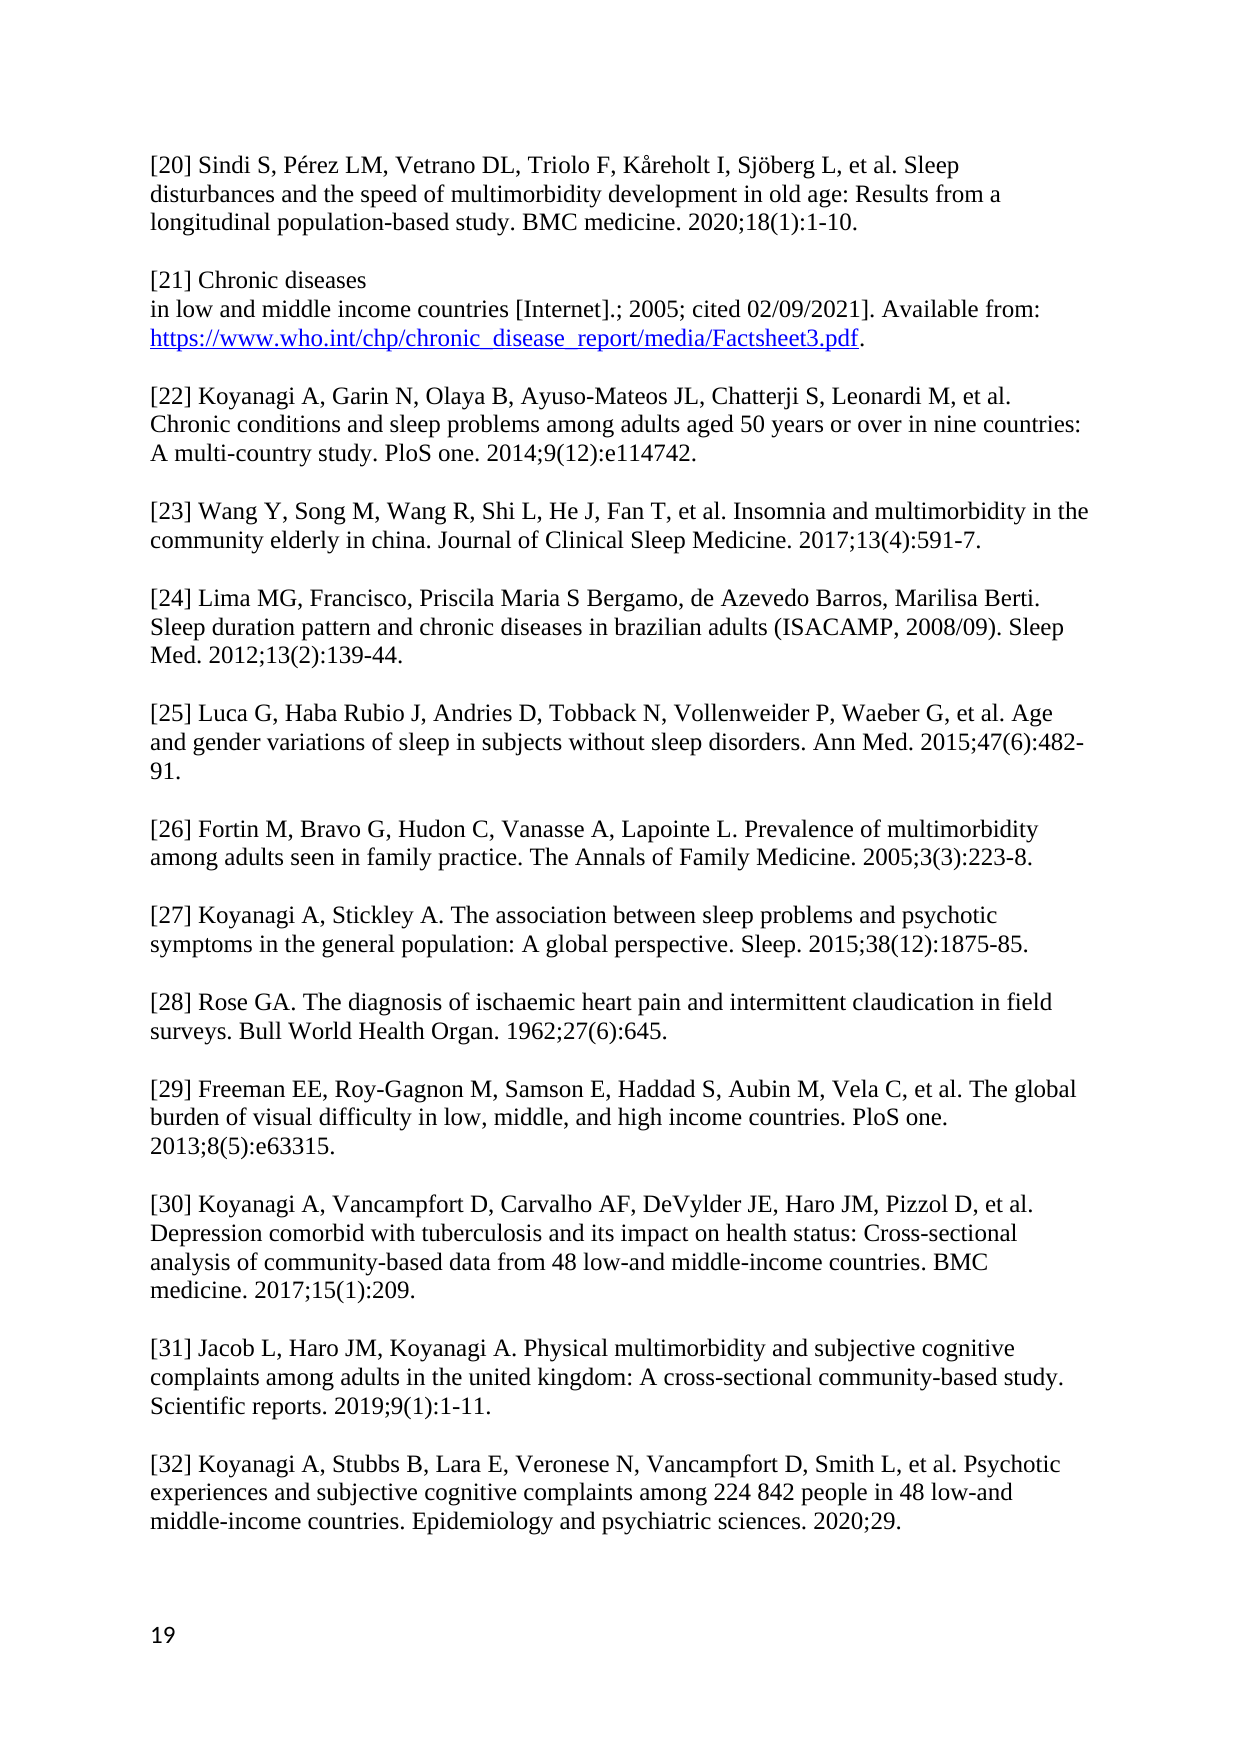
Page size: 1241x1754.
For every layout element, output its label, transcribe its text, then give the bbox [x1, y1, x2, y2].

text [26] Fortin M, Bravo G, Hudon C, Vanasse A, Lapointe L. Prevalence of multimorbidity among adults seen in family practice. The Annals of Family Medicine. 2005;3(3):223-8. [150, 814, 1090, 871]
text [28] Rose GA. The diagnosis of ischaemic heart pain and intermittent claudication in field surveys. Bull World Health Organ. 1962;27(6):645. [150, 987, 1090, 1044]
text [21] Chronic diseases in low and middle income countries [Internet].; 2005; cited 02/09/2021]. Available from: https://www.who.int/chp/chronic_disease_report/media/Factsheet3.pdf. [150, 265, 1090, 352]
text [22] Koyanagi A, Garin N, Olaya B, Ayuso-Mateos JL, Chatterji S, Leonardi M, et al. Chronic conditions and sleep problems among adults aged 50 years or over in nine countries: A multi-country study. PloS one. 2014;9(12):e114742. [150, 381, 1090, 467]
text [23] Wang Y, Song M, Wang R, Shi L, He J, Fan T, et al. Insomnia and multimorbidity in the community elderly in china. Journal of Clinical Sleep Medicine. 2017;13(4):591-7. [150, 496, 1090, 554]
text [25] Luca G, Haba Rubio J, Andries D, Tobback N, Vollenweider P, Waeber G, et al. Age and gender variations of sleep in subjects without sleep disorders. Ann Med. 2015;47(6):482-91. [150, 698, 1090, 784]
text [27] Koyanagi A, Stickley A. The association between sleep problems and psychotic symptoms in the general population: A global perspective. Sleep. 2015;38(12):1875-85. [150, 900, 1090, 958]
text [30] Koyanagi A, Vancampfort D, Carvalho AF, DeVylder JE, Haro JM, Pizzol D, et al. Depression comorbid with tuberculosis and its impact on health status: Cross-sectional analysis of community-based data from 48 low-and middle-income countries. BMC medicine. 2017;15(1):209. [150, 1189, 1090, 1304]
text [24] Lima MG, Francisco, Priscila Maria S Bergamo, de Azevedo Barros, Marilisa Berti. Sleep duration pattern and chronic diseases in brazilian adults (ISACAMP, 2008/09). Sleep Med. 2012;13(2):139-44. [150, 583, 1090, 669]
text [31] Jacob L, Haro JM, Koyanagi A. Physical multimorbidity and subjective cognitive complaints among adults in the united kingdom: A cross-sectional community-based study. Scientific reports. 2019;9(1):1-11. [150, 1333, 1090, 1419]
text [29] Freeman EE, Roy-Gagnon M, Samson E, Haddad S, Aubin M, Vela C, et al. The global burden of visual difficulty in low, middle, and high income countries. PloS one. 2013;8(5):e63315. [150, 1074, 1090, 1160]
text [20] Sindi S, Pérez LM, Vetrano DL, Triolo F, Kåreholt I, Sjöberg L, et al. Sleep disturbances and the speed of multimorbidity development in old age: Results from a longitudinal population-based study. BMC medicine. 2020;18(1):1-10. [150, 150, 1090, 236]
text [32] Koyanagi A, Stubbs B, Lara E, Veronese N, Vancampfort D, Smith L, et al. Psychotic experiences and subjective cognitive complaints among 224 842 people in 48 low-and middle-income countries. Epidemiology and psychiatric sciences. 2020;29. [150, 1449, 1090, 1535]
